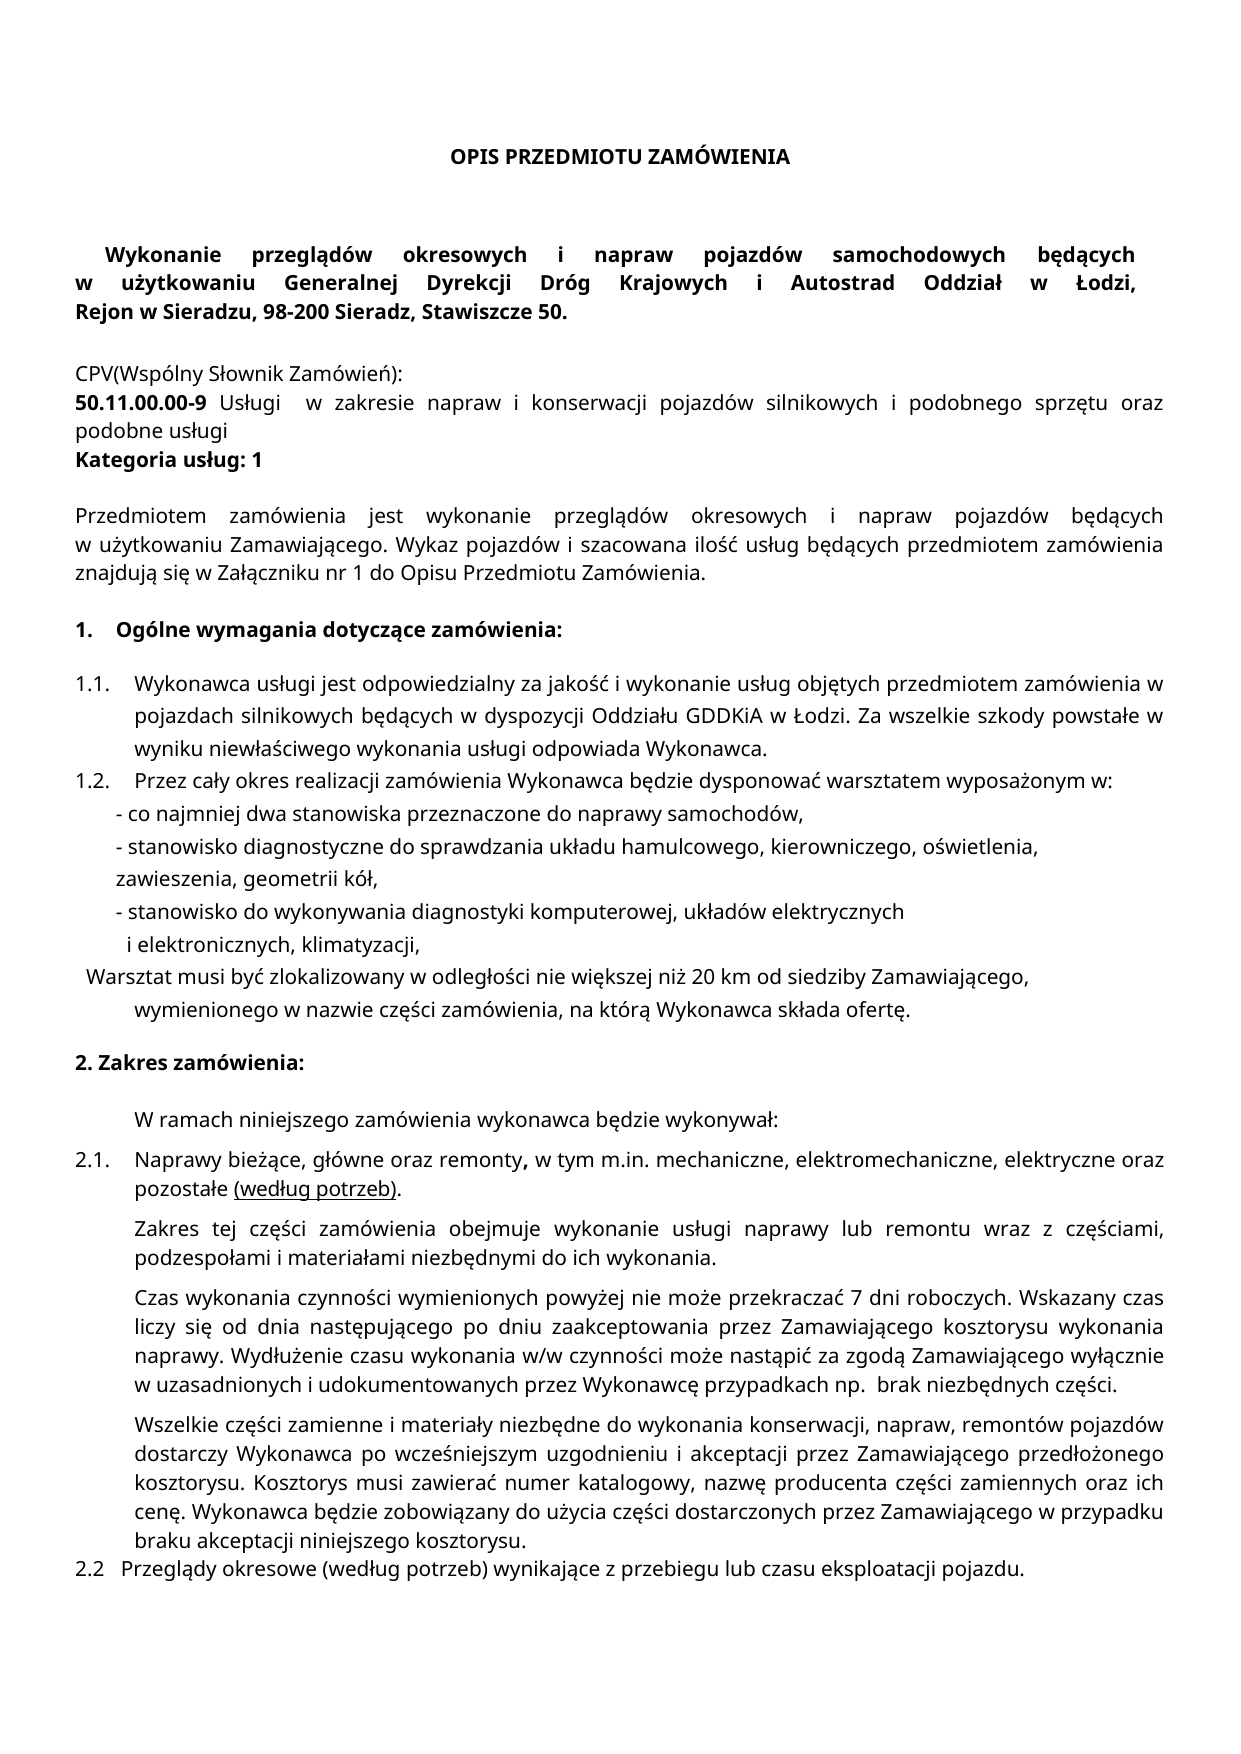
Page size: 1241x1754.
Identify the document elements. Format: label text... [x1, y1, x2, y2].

list Wykonawca usługi jest odpowiedzialny za jakość i wykonanie usług objętych przedmiotem zamówienia w pojazdach silnikowych będących w dyspozycji Oddziału GDDKiA w Łodzi. Za wszelkie szkody powstałe w wyniku niewłaściwego wykonania usługi odpowiada Wykonawca. [75, 669, 1165, 762]
text Wszelkie części zamienne i materiały niezbędne do wykonania konserwacji, napraw, remontów pojazdów dostarczy Wykonawca po wcześniejszym uzgodnieniu i akceptacji przez Zamawiającego przedłożonego kosztorysu. Kosztorys musi zawierać numer katalogowy, nazwę producenta części zamiennych oraz ich cenę. Wykonawca będzie zobowiązany do użycia części dostarczonych przez Zamawiającego w przypadku braku akceptacji niniejszego kosztorysu. [134, 1409, 1165, 1554]
text OPIS PRZEDMIOTU ZAMÓWIENIA [75, 142, 1165, 171]
text Kategoria usług: 1 [75, 445, 1165, 473]
text Przedmiotem zamówienia jest wykonanie przeglądów okresowych i napraw pojazdów będących w użytkowaniu Zamawiającego. Wykaz pojazdów i szacowana ilość usług będących przedmiotem zamówienia znajdują się w Załączniku nr 1 do Opisu Przedmiotu Zamówienia. [75, 502, 1165, 587]
list - stanowisko do wykonywania diagnostyki komputerowej, układów elektrycznych [116, 897, 1165, 926]
text CPV(Wspólny Słownik Zamówień): [75, 357, 1165, 388]
list - stanowisko diagnostyczne do sprawdzania układu hamulcowego, kierowniczego, oświetlenia, zawieszenia, geometrii kół, [116, 832, 1165, 893]
text Zakres tej części zamówienia obejmuje wykonanie usługi naprawy lub remontu wraz z częściami, podzespołami i materiałami niezbędnymi do ich wykonania. [134, 1214, 1165, 1272]
text 2.2 Przeglądy okresowe (według potrzeb) wynikające z przebiegu lub czasu eksploatacji pojazdu. [75, 1554, 1165, 1583]
text Czas wykonania czynności wymienionych powyżej nie może przekraczać 7 dni roboczych. Wskazany czas liczy się od dnia następującego po dniu zaakceptowania przez Zamawiającego kosztorysu wykonania naprawy. Wydłużenie czasu wykonania w/w czynności może nastąpić za zgodą Zamawiającego wyłącznie w uzasadnionych i udokumentowanych przez Wykonawcę przypadkach np. brak niezbędnych części. [134, 1283, 1165, 1398]
list Naprawy bieżące, główne oraz remonty, w tym m.in. mechaniczne, elektromechaniczne, elektryczne oraz pozostałe (według potrzeb). [75, 1145, 1165, 1203]
list i elektronicznych, klimatyzacji, [116, 930, 1165, 958]
list Przez cały okres realizacji zamówienia Wykonawca będzie dysponować warsztatem wyposażonym w: [75, 767, 1165, 795]
text W ramach niniejszego zamówienia wykonawca będzie wykonywał: [75, 1105, 1165, 1134]
text 2. Zakres zamówienia: [75, 1048, 1165, 1077]
text 50.11.00.00-9 Usługi w zakresie napraw i konserwacji pojazdów silnikowych i podobnego sprzętu oraz podobne usługi [75, 388, 1165, 445]
list Ogólne wymagania dotyczące zamówienia: [75, 615, 1165, 644]
list Warsztat musi być zlokalizowany w odległości nie większej niż 20 km od siedziby Zamawiającego, wymienionego w nazwie części zamówienia, na którą Wykonawca składa ofertę. [75, 962, 1165, 1023]
text Wykonanie przeglądów okresowych i napraw pojazdów samochodowych będących w użytkowaniu Generalnej Dyrekcji Dróg Krajowych i Autostrad Oddział w Łodzi, Rejon w Sieradzu, 98-200 Sieradz, Stawiszcze 50. [75, 240, 1165, 325]
list - co najmniej dwa stanowiska przeznaczone do naprawy samochodów, [116, 799, 1165, 828]
